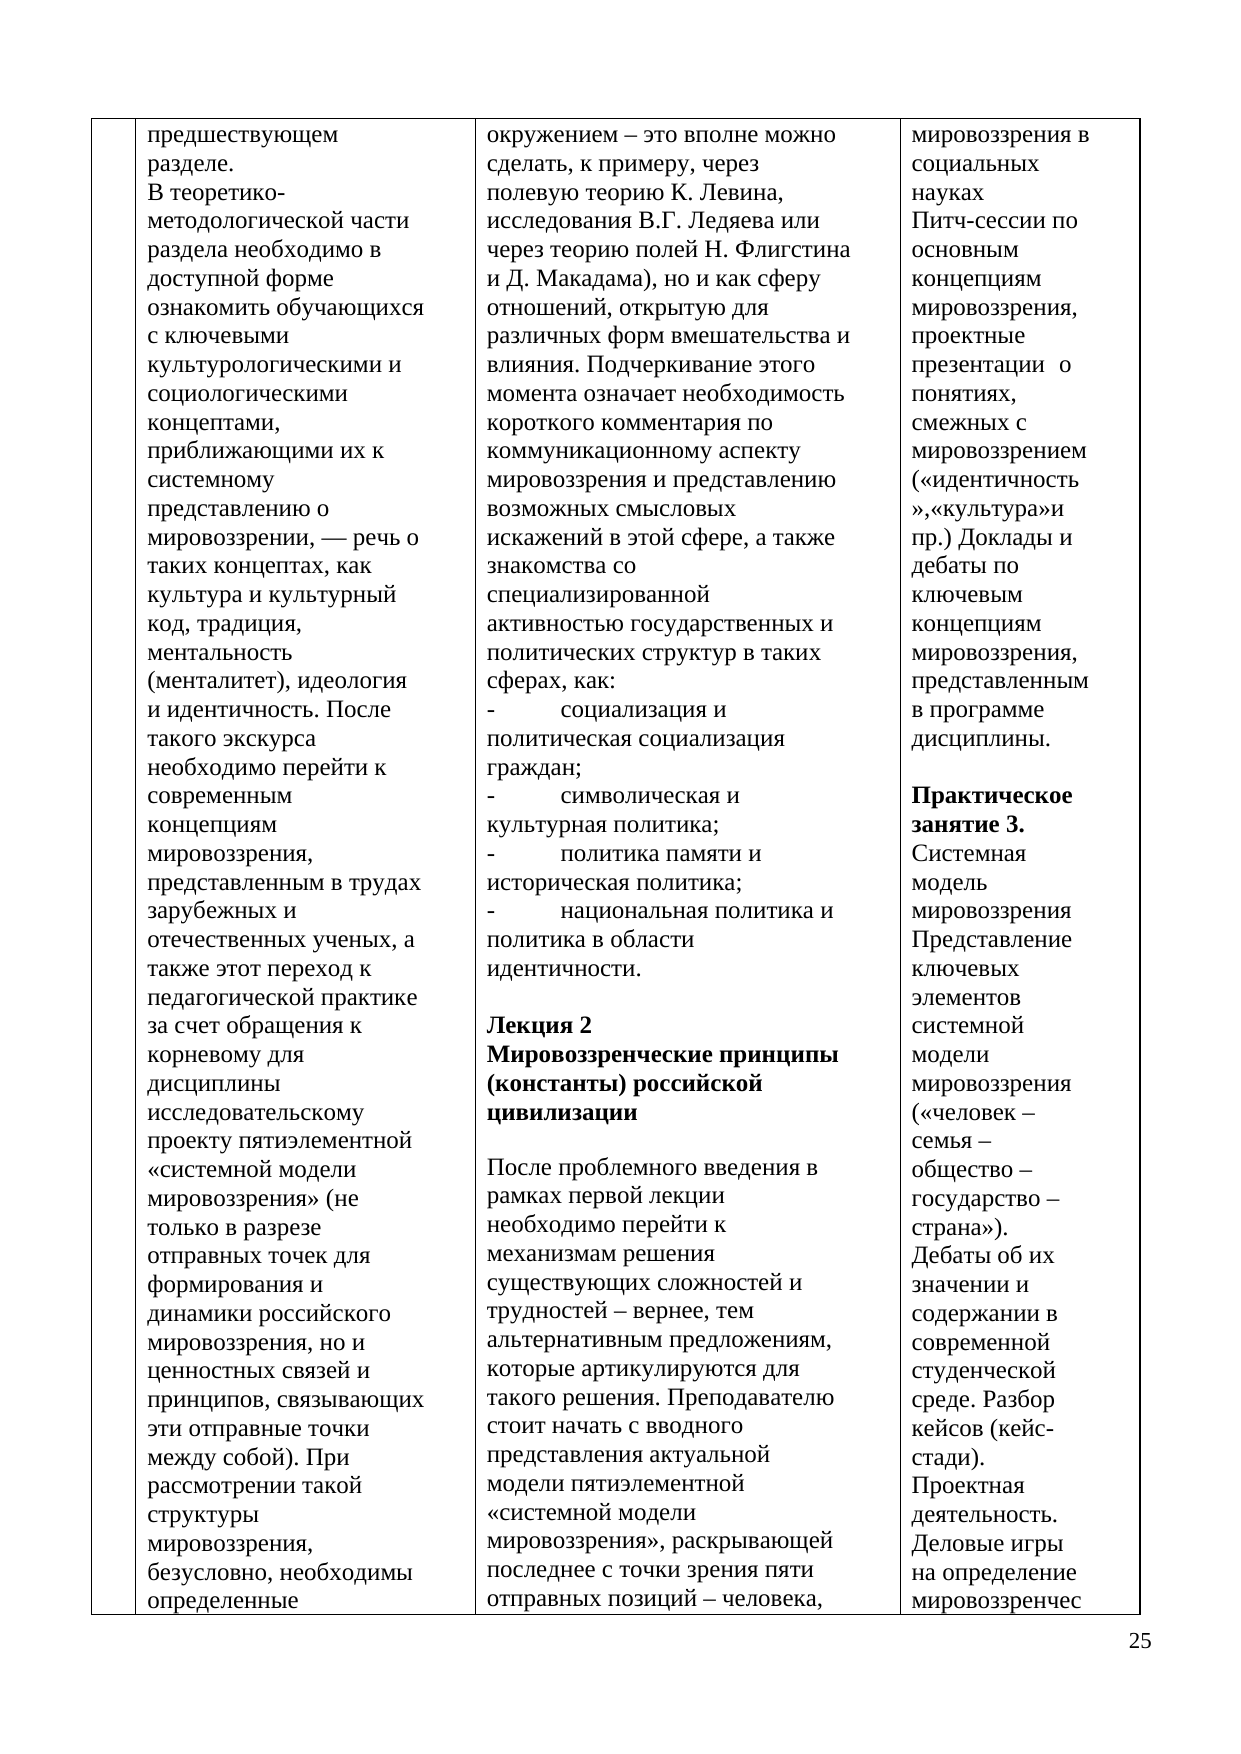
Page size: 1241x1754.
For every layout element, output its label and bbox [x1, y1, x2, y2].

table_cell [92, 119, 135, 1614]
table_cell [136, 119, 475, 1614]
table_cell [476, 119, 900, 1614]
table_cell [901, 119, 1139, 1614]
